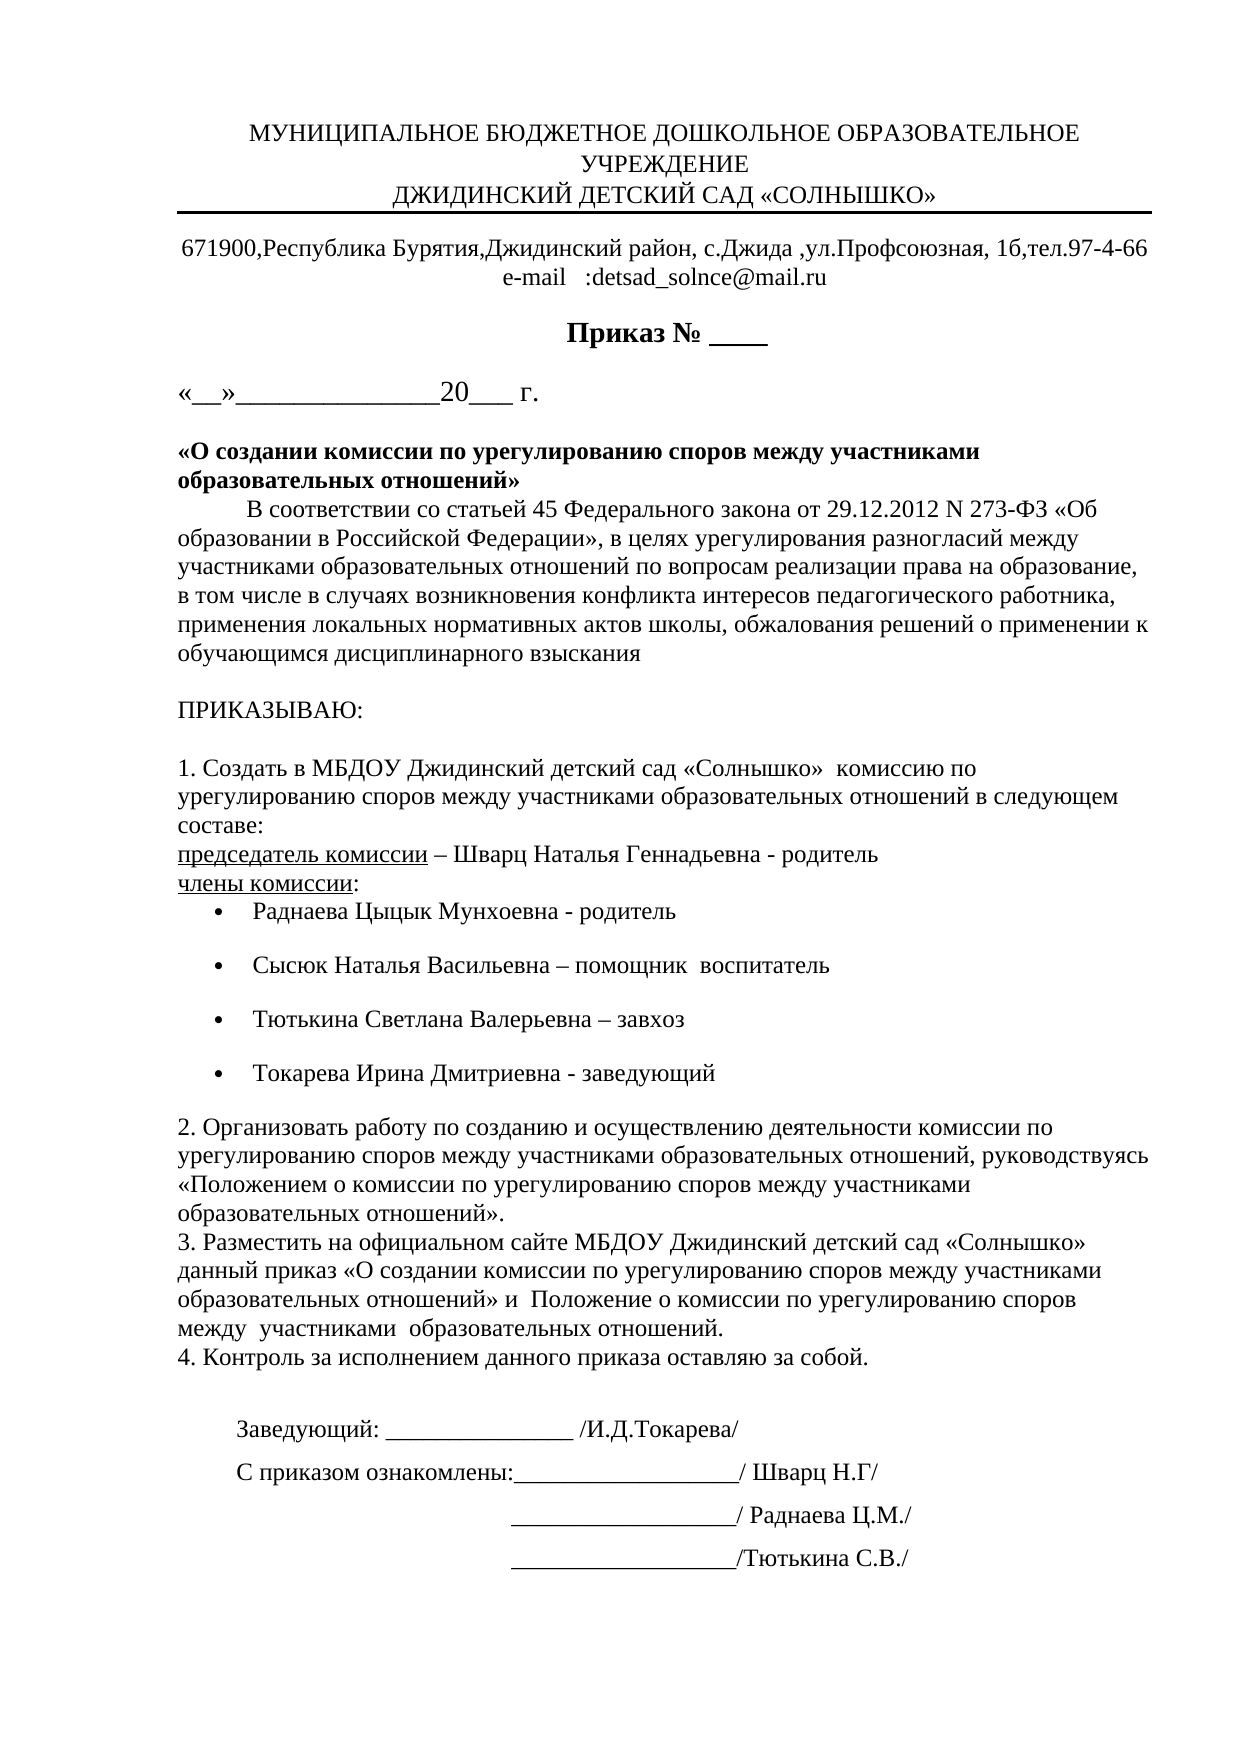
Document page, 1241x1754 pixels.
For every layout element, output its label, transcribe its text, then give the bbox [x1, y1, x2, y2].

text МУНИЦИПАЛЬНОЕ БЮДЖЕТНОЕ ДОШКОЛЬНОЕ ОБРАЗОВАТЕЛЬНОЕ УЧРЕЖДЕНИЕ ДЖИДИНСКИЙ ДЕТСКИЙ САД «СОЛНЫШКО» [177, 118, 1152, 211]
text «О создании комиссии по урегулированию споров между участниками образовательных отношений» [177, 436, 1152, 494]
list Тютькина Светлана Валерьевна – завхоз [215, 1004, 1152, 1033]
text ПРИКАЗЫВАЮ: [177, 695, 1152, 724]
list Раднаева Цыцык Мунхоевна - родитель [215, 896, 1152, 925]
text председатель комиссии – Шварц Наталья Геннадьевна - родитель [177, 839, 1152, 868]
list Сысюк Наталья Васильевна – помощник воспитатель [215, 950, 1152, 979]
text 2. Организовать работу по созданию и осуществлению деятельности комиссии по урегулированию споров между участниками образовательных отношений, руководствуясь «Положением о комиссии по урегулированию споров между участниками образовательных отношений». [177, 1112, 1152, 1227]
text 4. Контроль за исполнением данного приказа оставляю за собой. [177, 1342, 1152, 1371]
text Приказ № ____ [177, 316, 1152, 349]
text 1. Создать в МБДОУ Джидинский детский сад «Солнышко» комиссию по урегулированию споров между участниками образовательных отношений в следующем составе: [177, 753, 1152, 839]
text e-mail :detsad_solnce@mail.ru [177, 262, 1152, 291]
text 671900,Республика Бурятия,Джидинский район, с.Джида ,ул.Профсоюзная, 1б,тел.97-4-66 [177, 233, 1152, 262]
text Заведующий: _______________ /И.Д.Токарева/ [177, 1414, 1152, 1442]
text 3. Разместить на официальном сайте МБДОУ Джидинский детский сад «Солнышко» данный приказ «О создании комиссии по урегулированию споров между участниками образовательных отношений» и Положение о комиссии по урегулированию споров между участниками образовательных отношений. [177, 1227, 1152, 1342]
text __________________/Тютькина С.В./ [177, 1543, 1152, 1572]
text __________________/ Раднаева Ц.М./ [177, 1500, 1152, 1529]
list Токарева Ирина Дмитриевна - заведующий [215, 1058, 1152, 1087]
text В соответствии со статьей 45 Федерального закона от 29.12.2012 N 273-ФЗ «Об образовании в Российской Федерации», в целях урегулирования разногласий между участниками образовательных отношений по вопросам реализации права на образование, в том числе в случаях возникновения конфликта интересов педагогического работника, применения локальных нормативных актов школы, обжалования решений о применении к обучающимся дисциплинарного взыскания [177, 494, 1152, 666]
text «__»______________20___ г. [177, 374, 1152, 408]
text члены комиссии: [177, 868, 1152, 896]
text С приказом ознакомлены:__________________/ Шварц Н.Г/ [177, 1457, 1152, 1486]
